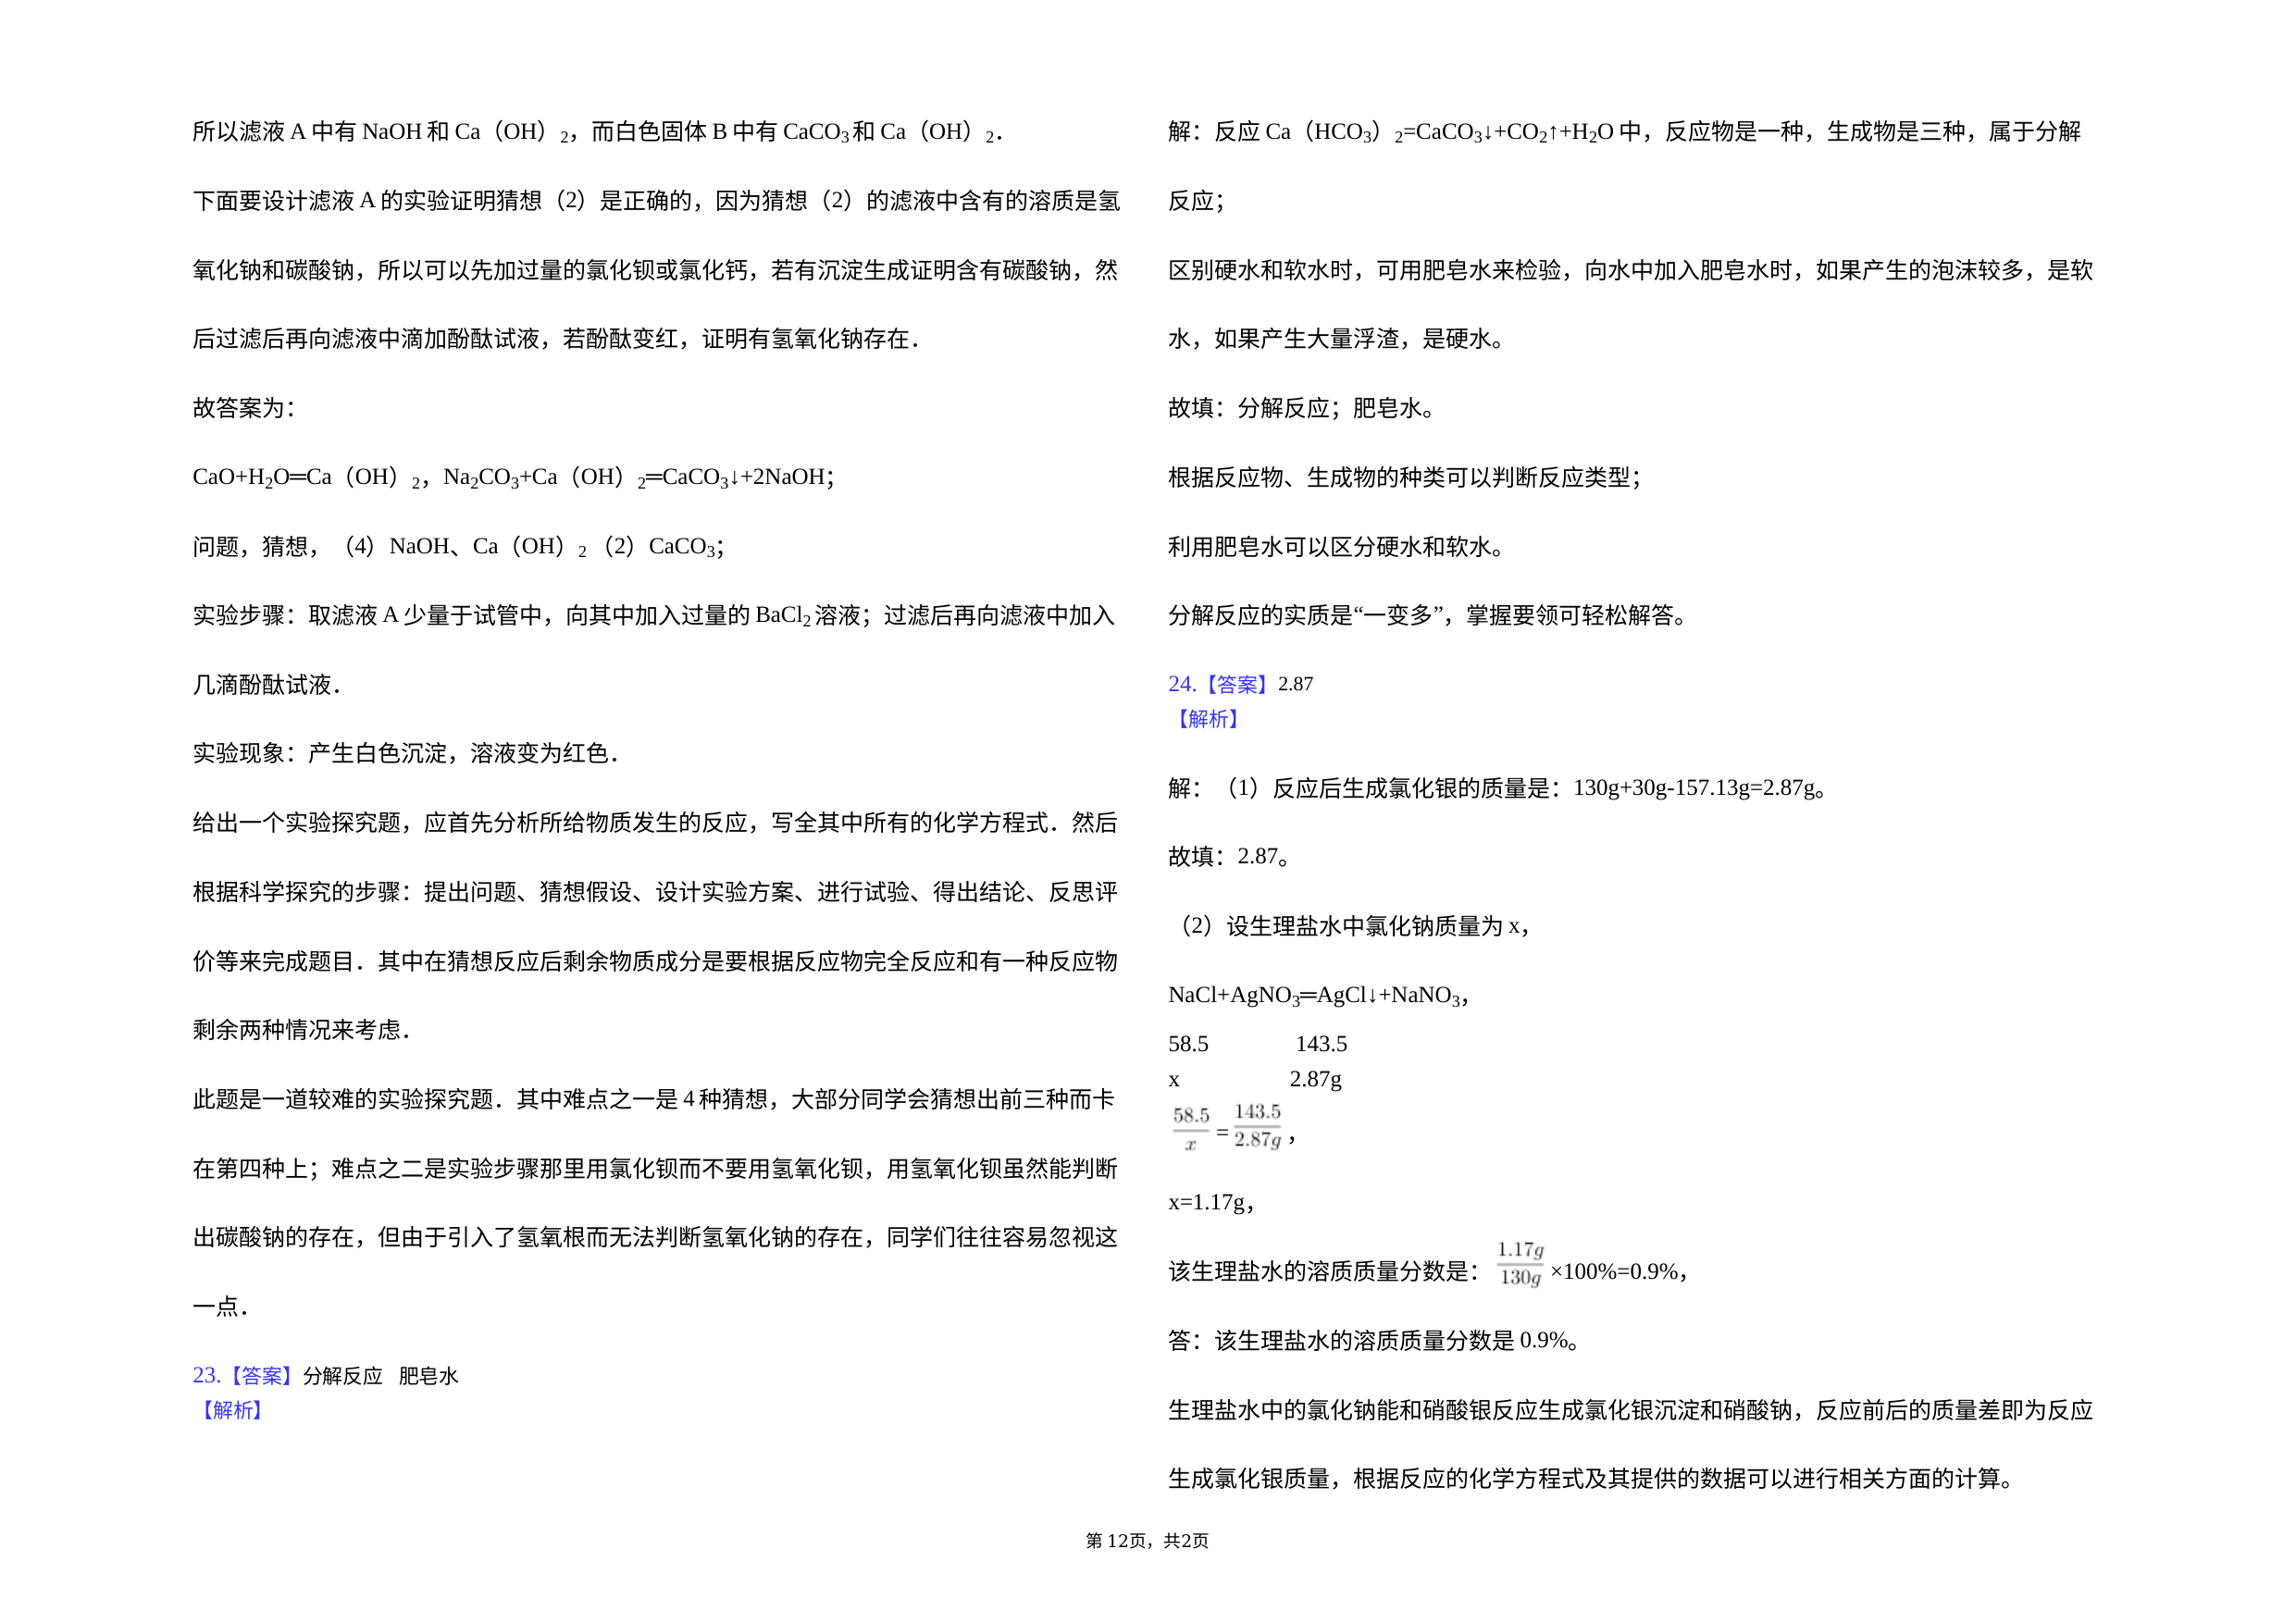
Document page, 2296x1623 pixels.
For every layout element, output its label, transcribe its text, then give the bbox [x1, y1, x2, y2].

picture [1492, 1240, 1550, 1293]
list 24.【答案】2.87 【解析】 [1168, 668, 2103, 733]
list 23.【答案】分解反应 肥皂水 【解析】 [192, 1359, 1127, 1424]
picture [1168, 1106, 1216, 1155]
text 解：反应Ca（HCO3）2=CaCO3↓+CO2↑+H2O中，反应物是一种，生成物是三种，属于分解反应； 区别硬水和软水时，可用肥皂水来检验，向水中加入肥皂水时，如果产生的泡沫较多，是软水，如果产生大量浮渣，是硬水。 故填：分解反应；肥皂水。 根据反应物、生成物的种类可以判断反应类型； 利用肥皂水可以区分硬水和软水。 分解反应的实质是“一变多”，掌握要领可轻松解答。 [1168, 100, 2103, 644]
picture [1229, 1102, 1287, 1155]
